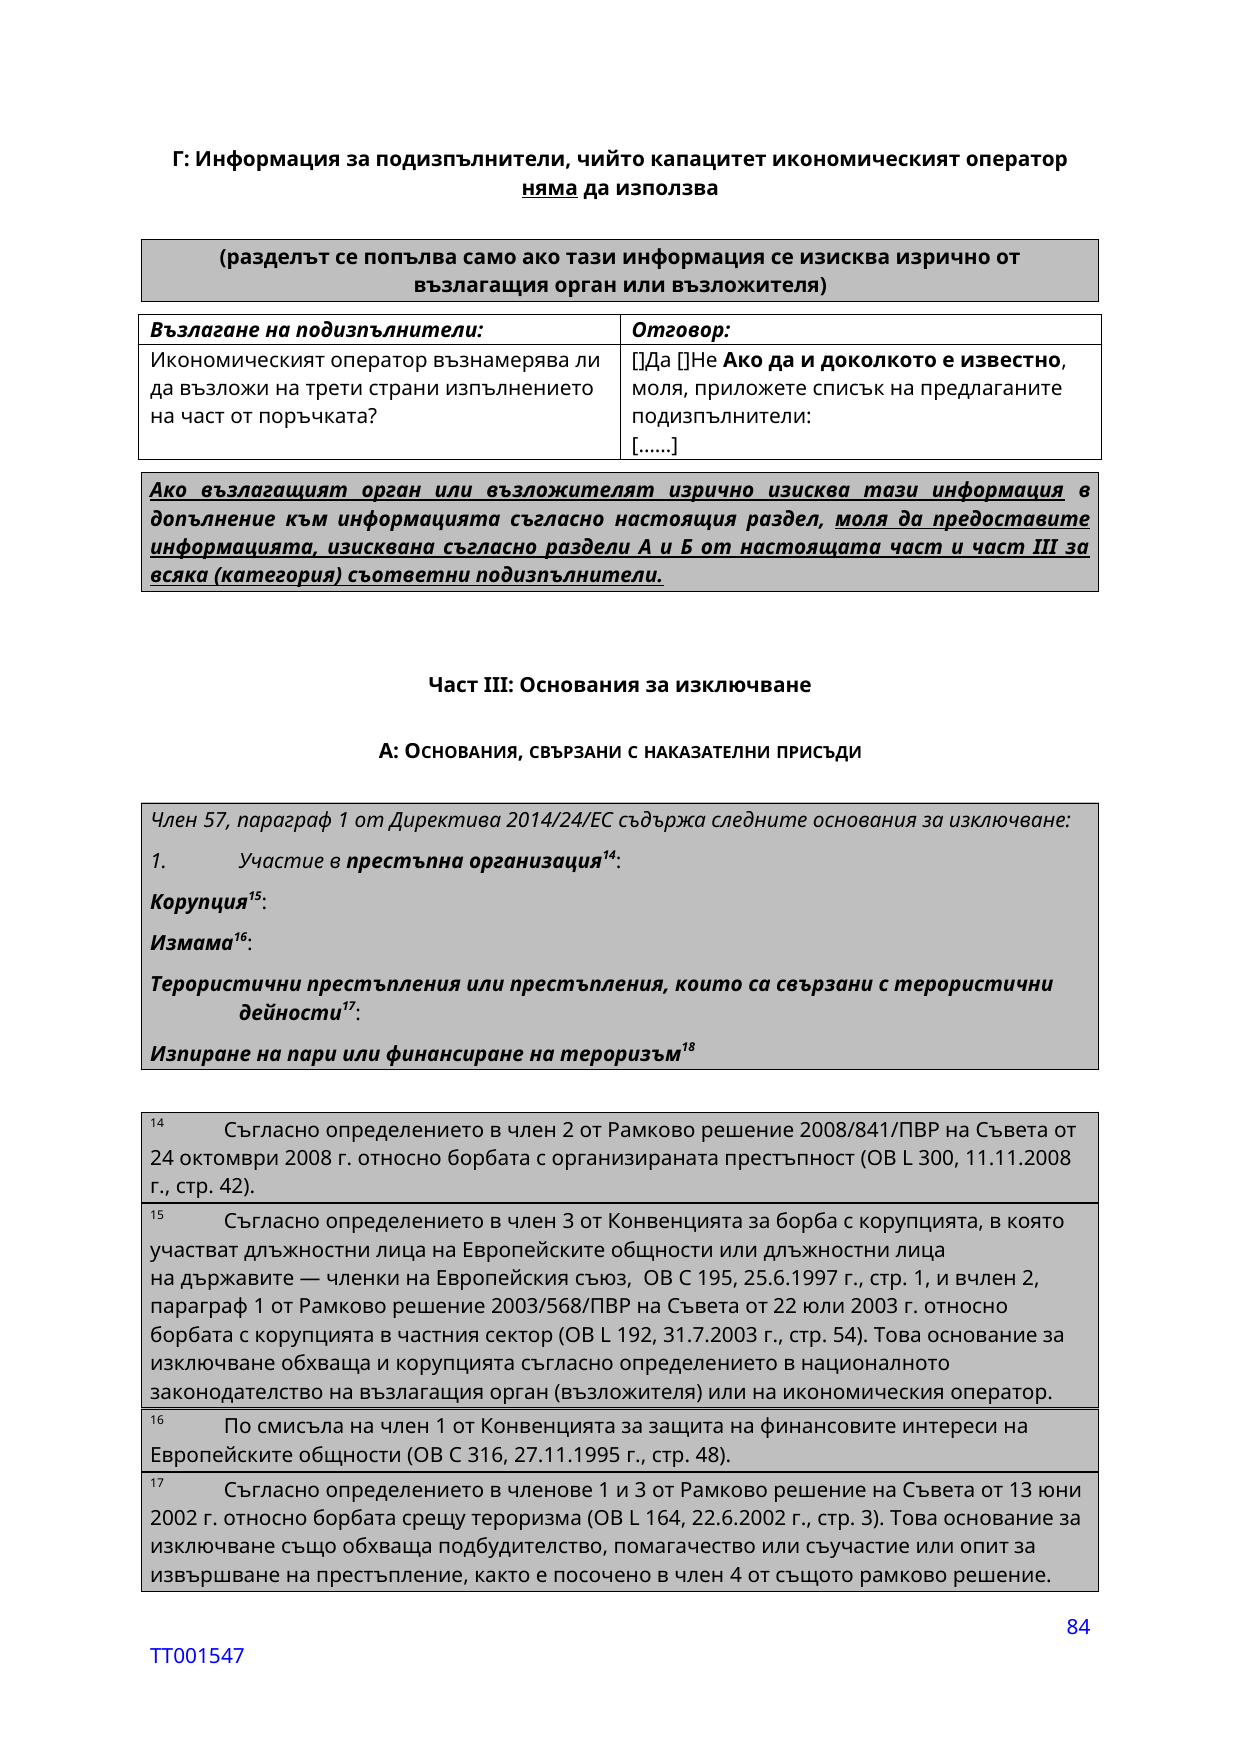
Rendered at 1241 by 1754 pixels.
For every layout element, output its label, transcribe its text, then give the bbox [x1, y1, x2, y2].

table_cell Икономическият оператор възнамерява ли да възложи на трети страни изпълнението на част от поръчката? [139, 345, 620, 458]
text Изпиране на пари или финансиране на тероризъм [142, 1036, 1098, 1069]
text Корупция: [142, 884, 1098, 916]
text (разделът се попълва само ако тази информация се изисква изрично от възлагащия орган или възложителя) [142, 240, 1098, 301]
table_header Възлагане на подизпълнители: [139, 315, 620, 344]
text Г: Информация за подизпълнители, чийто капацитет икономическият оператор няма да използва [150, 144, 1090, 201]
text Терористични престъпления или престъпления, които са свързани с терористични дейности: [142, 966, 1098, 1026]
text Измама: [142, 925, 1098, 957]
table_header Отговор: [621, 315, 1101, 344]
table_cell []Да []Не Ако да и доколкото е известно, моля, приложете списък на предлаганите подизпълнители: [……] [621, 345, 1101, 458]
text Член 57, параграф 1 от Директива 2014/24/ЕС съдържа следните основания за изключване: [142, 804, 1098, 834]
list Участие в престъпна организация: [142, 843, 1098, 875]
text Ако възлагащият орган или възложителят изрично изисква тази информация в допълнение към информацията съгласно настоящия раздел, моля да предоставите информацията, изисквана съгласно раздели А и Б от настоящата част и част ІІІ за всяка (категория) съответни подизпълнители. [142, 473, 1098, 591]
text А: Основания, свързани с наказателни присъди [150, 736, 1090, 765]
text Част III: Основания за изключване [150, 671, 1090, 699]
